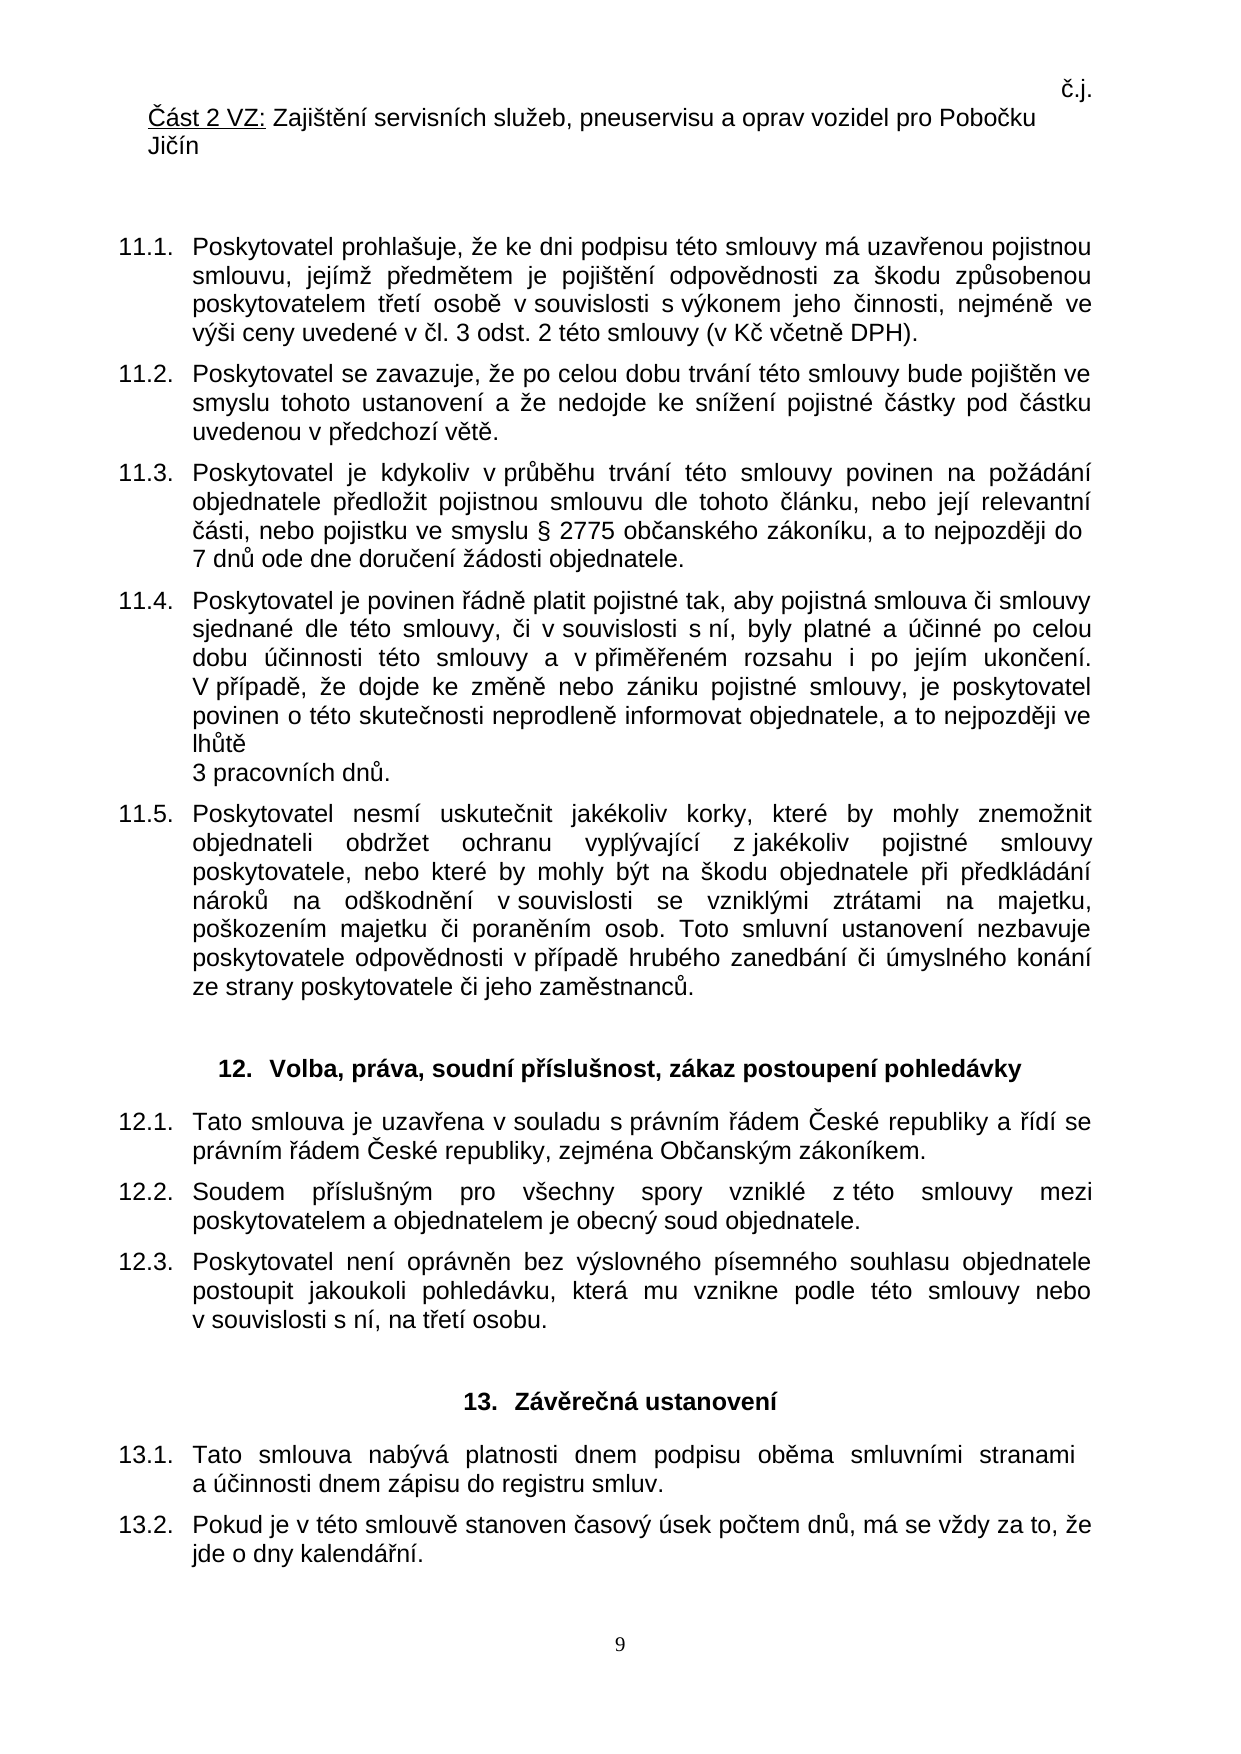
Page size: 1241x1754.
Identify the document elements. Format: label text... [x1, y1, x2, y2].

list Soudem příslušným pro všechny spory vzniklé z této smlouvy mezi poskytovatelem a objednatelem je obecný soud objednatele. [118, 1177, 1093, 1234]
list Poskytovatel je kdykoliv v průběhu trvání této smlouvy povinen na požádání objednatele předložit pojistnou smlouvu dle tohoto článku, nebo její relevantní části, nebo pojistku ve smyslu § 2775 občanského zákoníku, a to nejpozději do 7 dnů ode dne doručení žádosti objednatele. [118, 458, 1093, 573]
list Poskytovatel prohlašuje, že ke dni podpisu této smlouvy má uzavřenou pojistnou smlouvu, jejímž předmětem je pojištění odpovědnosti za škodu způsobenou poskytovatelem třetí osobě v souvislosti s výkonem jeho činnosti, nejméně ve výši ceny uvedené v čl. 3 odst. 2 této smlouvy (v Kč včetně DPH). [118, 232, 1093, 347]
list Volba, práva, soudní příslušnost, zákaz postoupení pohledávky [148, 1054, 1093, 1083]
list Poskytovatel není oprávněn bez výslovného písemného souhlasu objednatele postoupit jakoukoli pohledávku, která mu vznikne podle této smlouvy nebo v souvislosti s ní, na třetí osobu. [118, 1247, 1093, 1333]
list Poskytovatel je povinen řádně platit pojistné tak, aby pojistná smlouva či smlouvy sjednané dle této smlouvy, či v souvislosti s ní, byly platné a účinné po celou dobu účinnosti této smlouvy a v přiměřeném rozsahu i po jejím ukončení. V případě, že dojde ke změně nebo zániku pojistné smlouvy, je poskytovatel povinen o této skutečnosti neprodleně informovat objednatele, a to nejpozději ve lhůtě 3 pracovních dnů. [118, 586, 1093, 787]
list Pokud je v této smlouvě stanoven časový úsek počtem dnů, má se vždy za to, že jde o dny kalendářní. [118, 1510, 1093, 1567]
list Tato smlouva je uzavřena v souladu s právním řádem České republiky a řídí se právním řádem České republiky, zejména Občanským zákoníkem. [118, 1107, 1093, 1164]
list Poskytovatel nesmí uskutečnit jakékoliv korky, které by mohly znemožnit objednateli obdržet ochranu vyplývající z jakékoliv pojistné smlouvy poskytovatele, nebo které by mohly být na škodu objednatele při předkládání nároků na odškodnění v souvislosti se vzniklými ztrátami na majetku, poškozením majetku či poraněním osob. Toto smluvní ustanovení nezbavuje poskytovatele odpovědnosti v případě hrubého zanedbání či úmyslného konání ze strany poskytovatele či jeho zaměstnanců. [118, 799, 1093, 1001]
list Tato smlouva nabývá platnosti dnem podpisu oběma smluvními stranami a účinnosti dnem zápisu do registru smluv. [118, 1440, 1093, 1497]
list Závěrečná ustanovení [148, 1387, 1093, 1416]
list Poskytovatel se zavazuje, že po celou dobu trvání této smlouvy bude pojištěn ve smyslu tohoto ustanovení a že nedojde ke snížení pojistné částky pod částku uvedenou v předchozí větě. [118, 359, 1093, 446]
